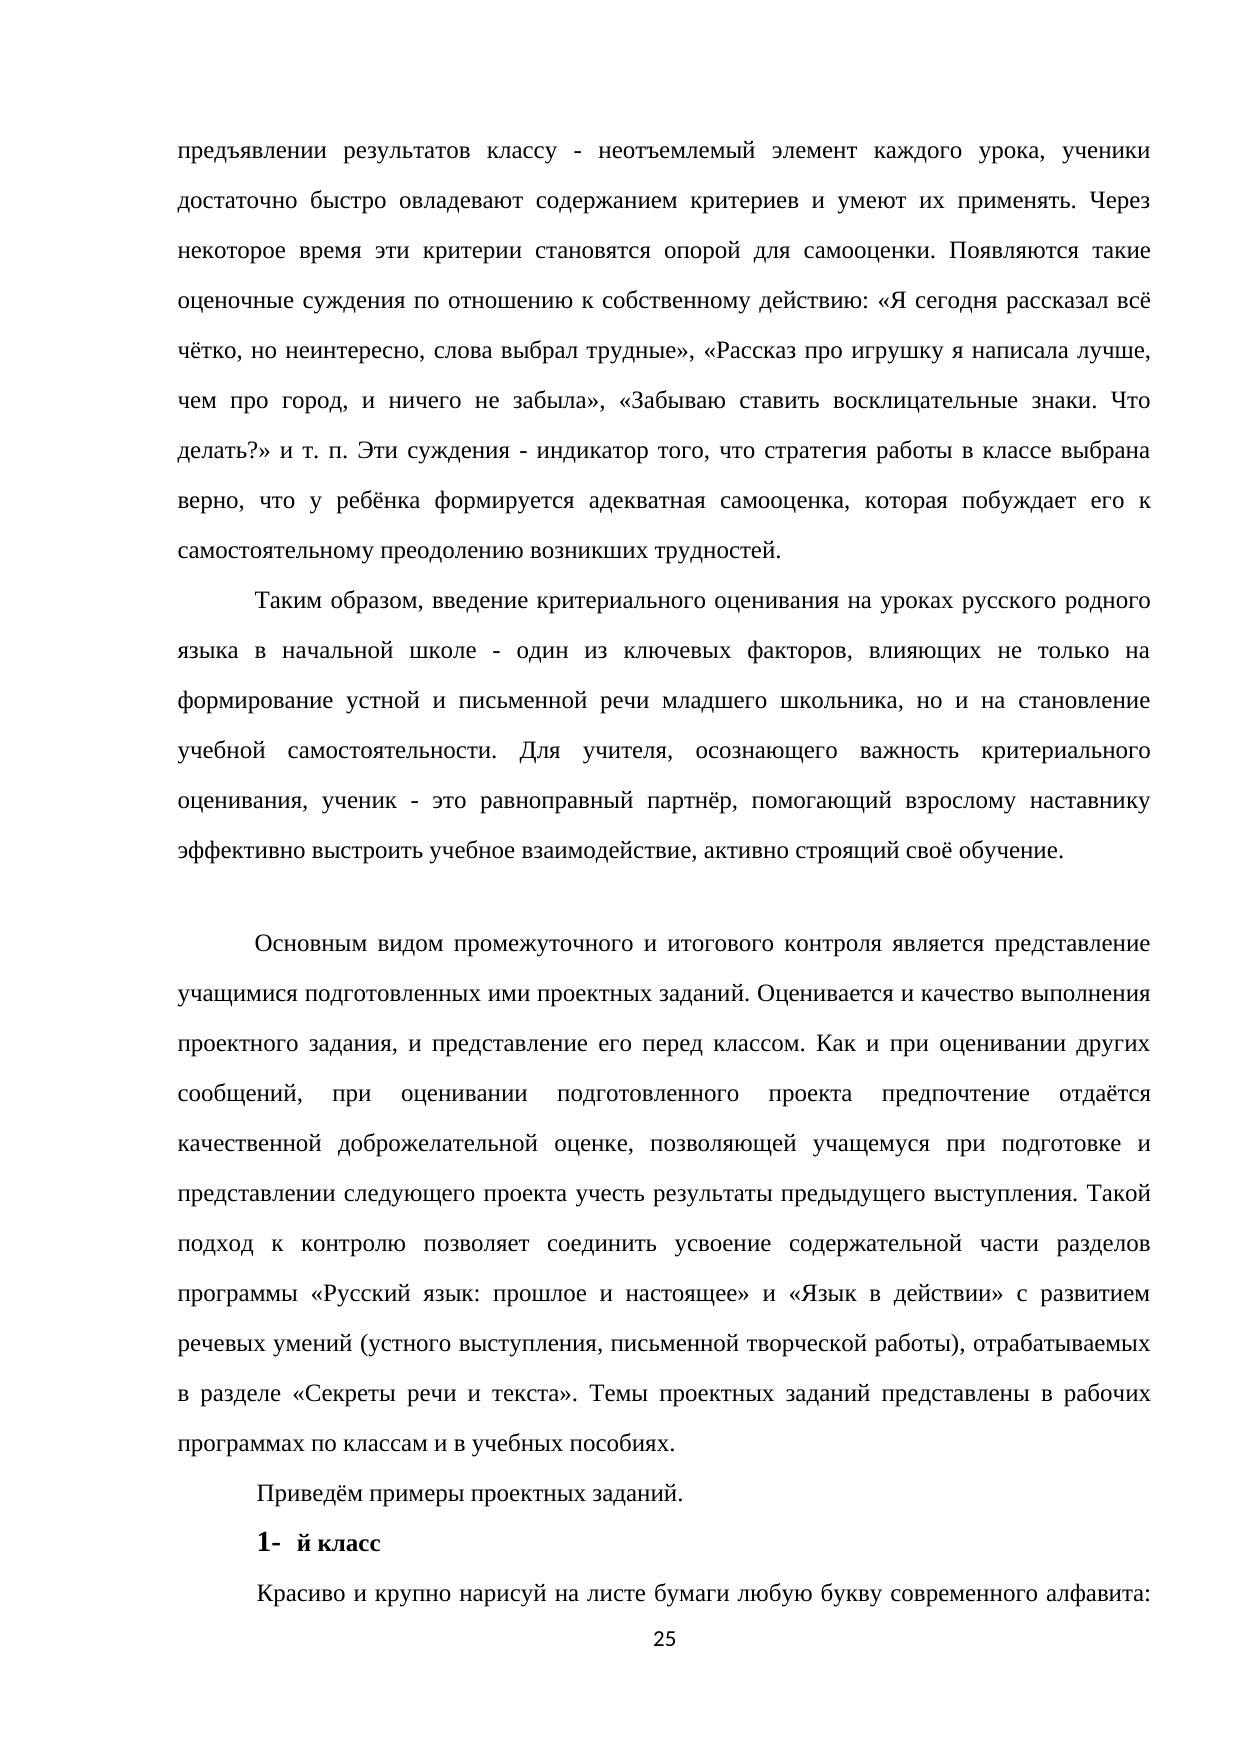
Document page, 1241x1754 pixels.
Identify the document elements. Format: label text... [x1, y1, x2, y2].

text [177, 1562, 1152, 1612]
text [177, 118, 1152, 568]
text Приведём примеры проектных заданий. [177, 1462, 1152, 1512]
text Основным видом промежуточного и итогового контроля является представление учащимися подготовленных ими проектных заданий. Оценивается и качество выполнения проектного задания, и представление его перед классом. Как и при оценивании других сообщений, при оценивании подготовленного проекта предпочтение отдаётся качественной доброжелательной оценке, позволяющей учащемуся при подготовке и представлении следующего проекта учесть результаты предыдущего выступления. Такой подход к контролю позволяет соединить усвоение содержательной части разделов программы «Русский язык: прошлое и настоящее» и «Язык в действии» с развитием речевых умений (устного выступления, письменной творческой работы), отрабатываемых в разделе «Секреты речи и текста». Темы проектных заданий представлены в рабочих программах по классам и в учебных пособиях. [177, 912, 1152, 1462]
list й класс [177, 1512, 1152, 1562]
text Таким образом, введение критериального оценивания на уроках русского родного языка в начальной школе - один из ключевых факторов, влияющих не только на формирование устной и письменной речи младшего школьника, но и на становление учебной самостоятельности. Для учителя, осознающего важность критериального оценивания, ученик - это равноправный партнёр, помогающий взрослому наставнику эффективно выстроить учебное взаимодействие, активно строящий своё обучение. [177, 568, 1152, 868]
